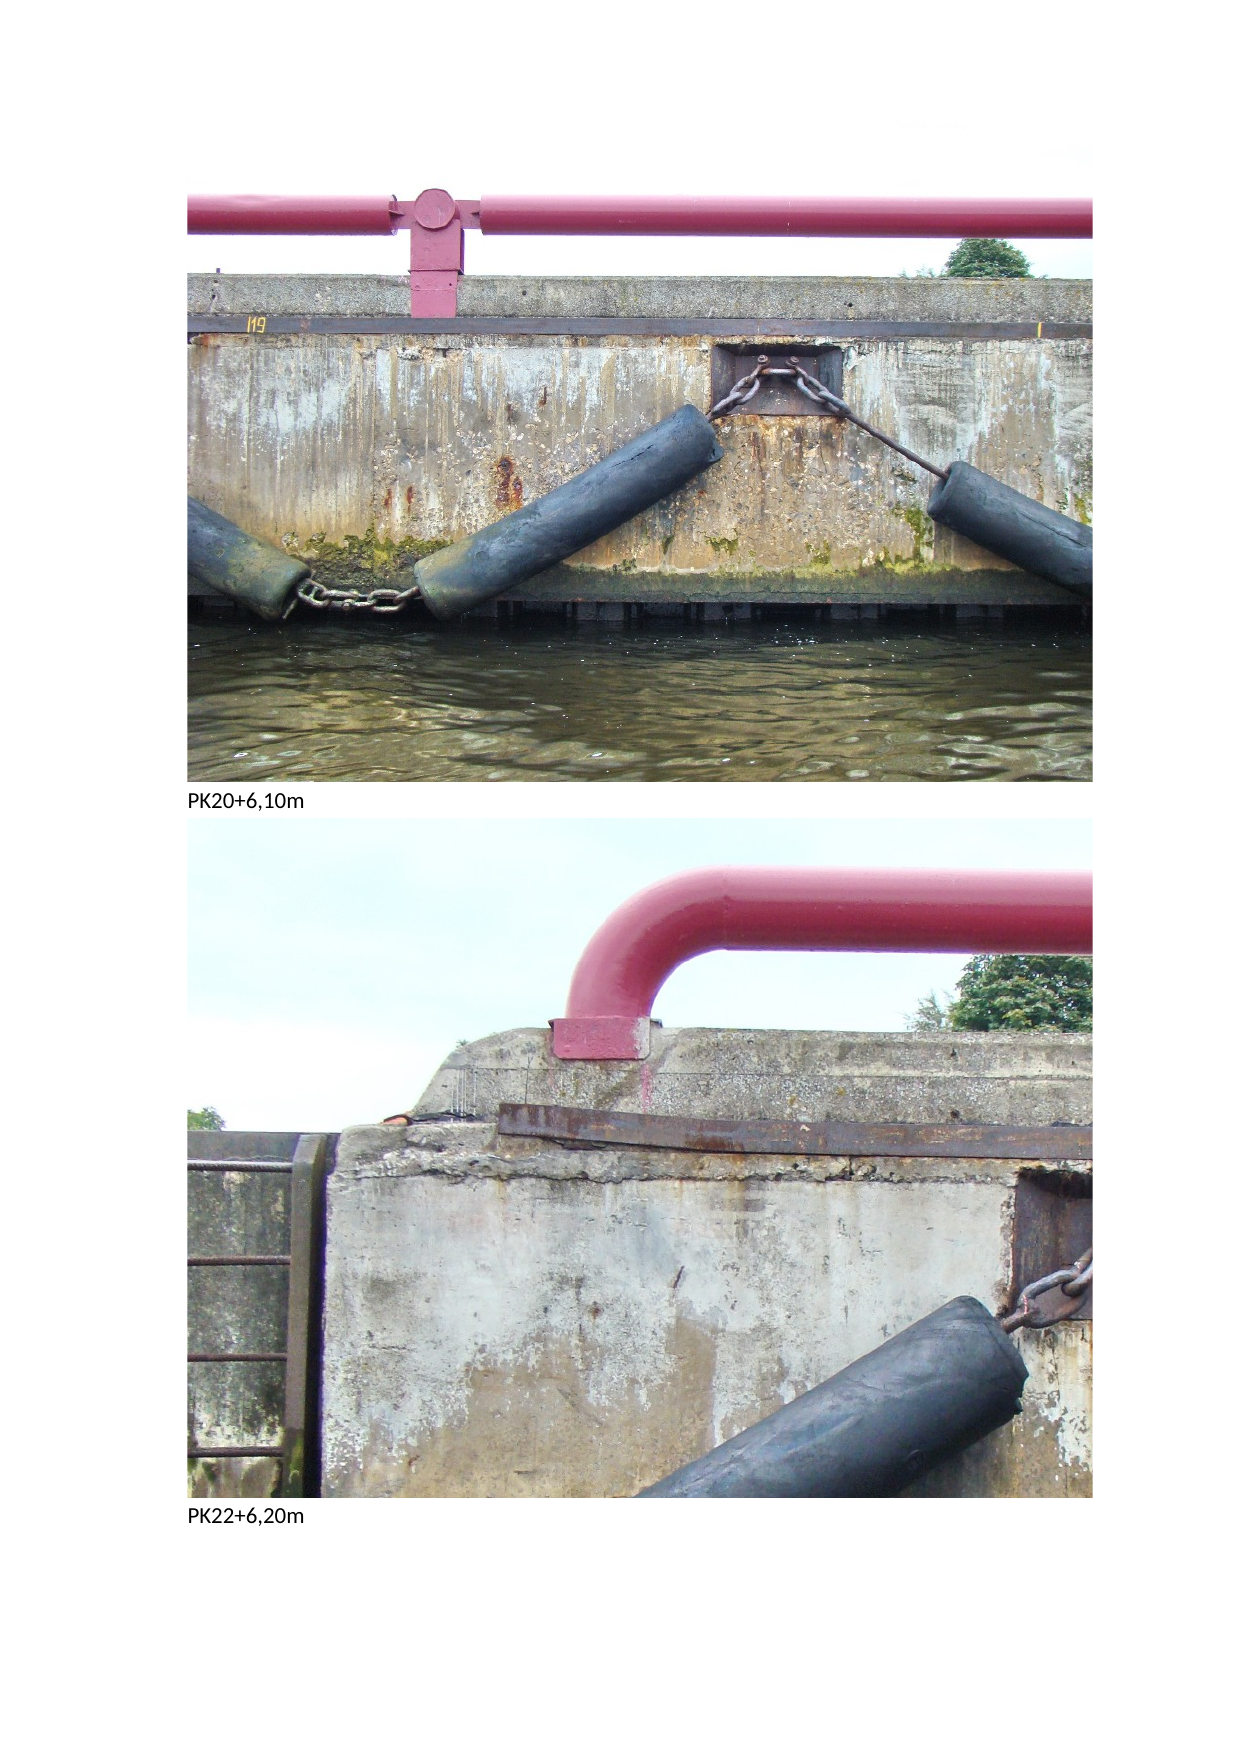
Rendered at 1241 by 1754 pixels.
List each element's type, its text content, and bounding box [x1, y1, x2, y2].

text PK20+6,10m [187, 786, 1048, 814]
picture [187, 818, 1093, 1498]
text PK22+6,20m [187, 1502, 1048, 1529]
picture [187, 103, 1093, 782]
